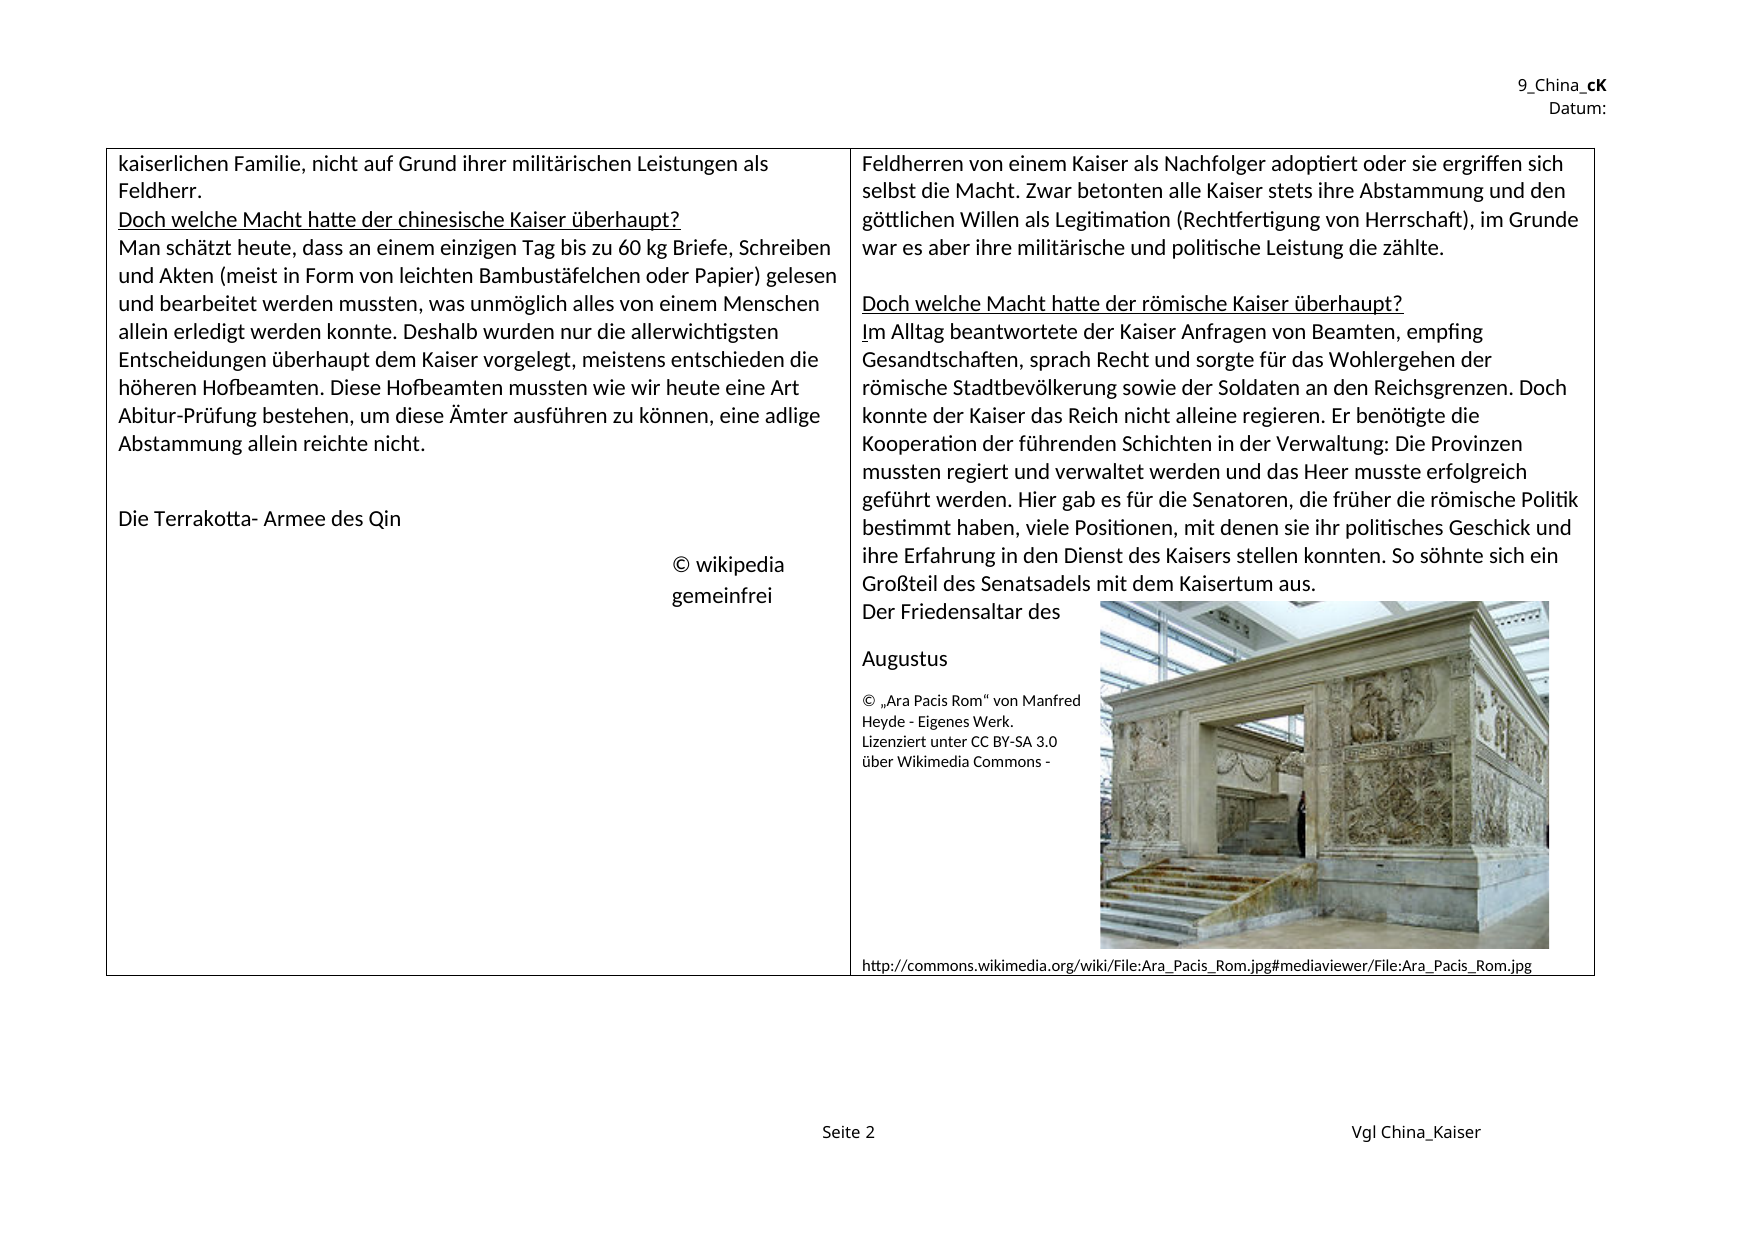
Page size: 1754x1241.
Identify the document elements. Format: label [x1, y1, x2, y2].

table_cell [107, 149, 850, 975]
picture [1099, 601, 1548, 947]
table_cell [851, 149, 1594, 975]
